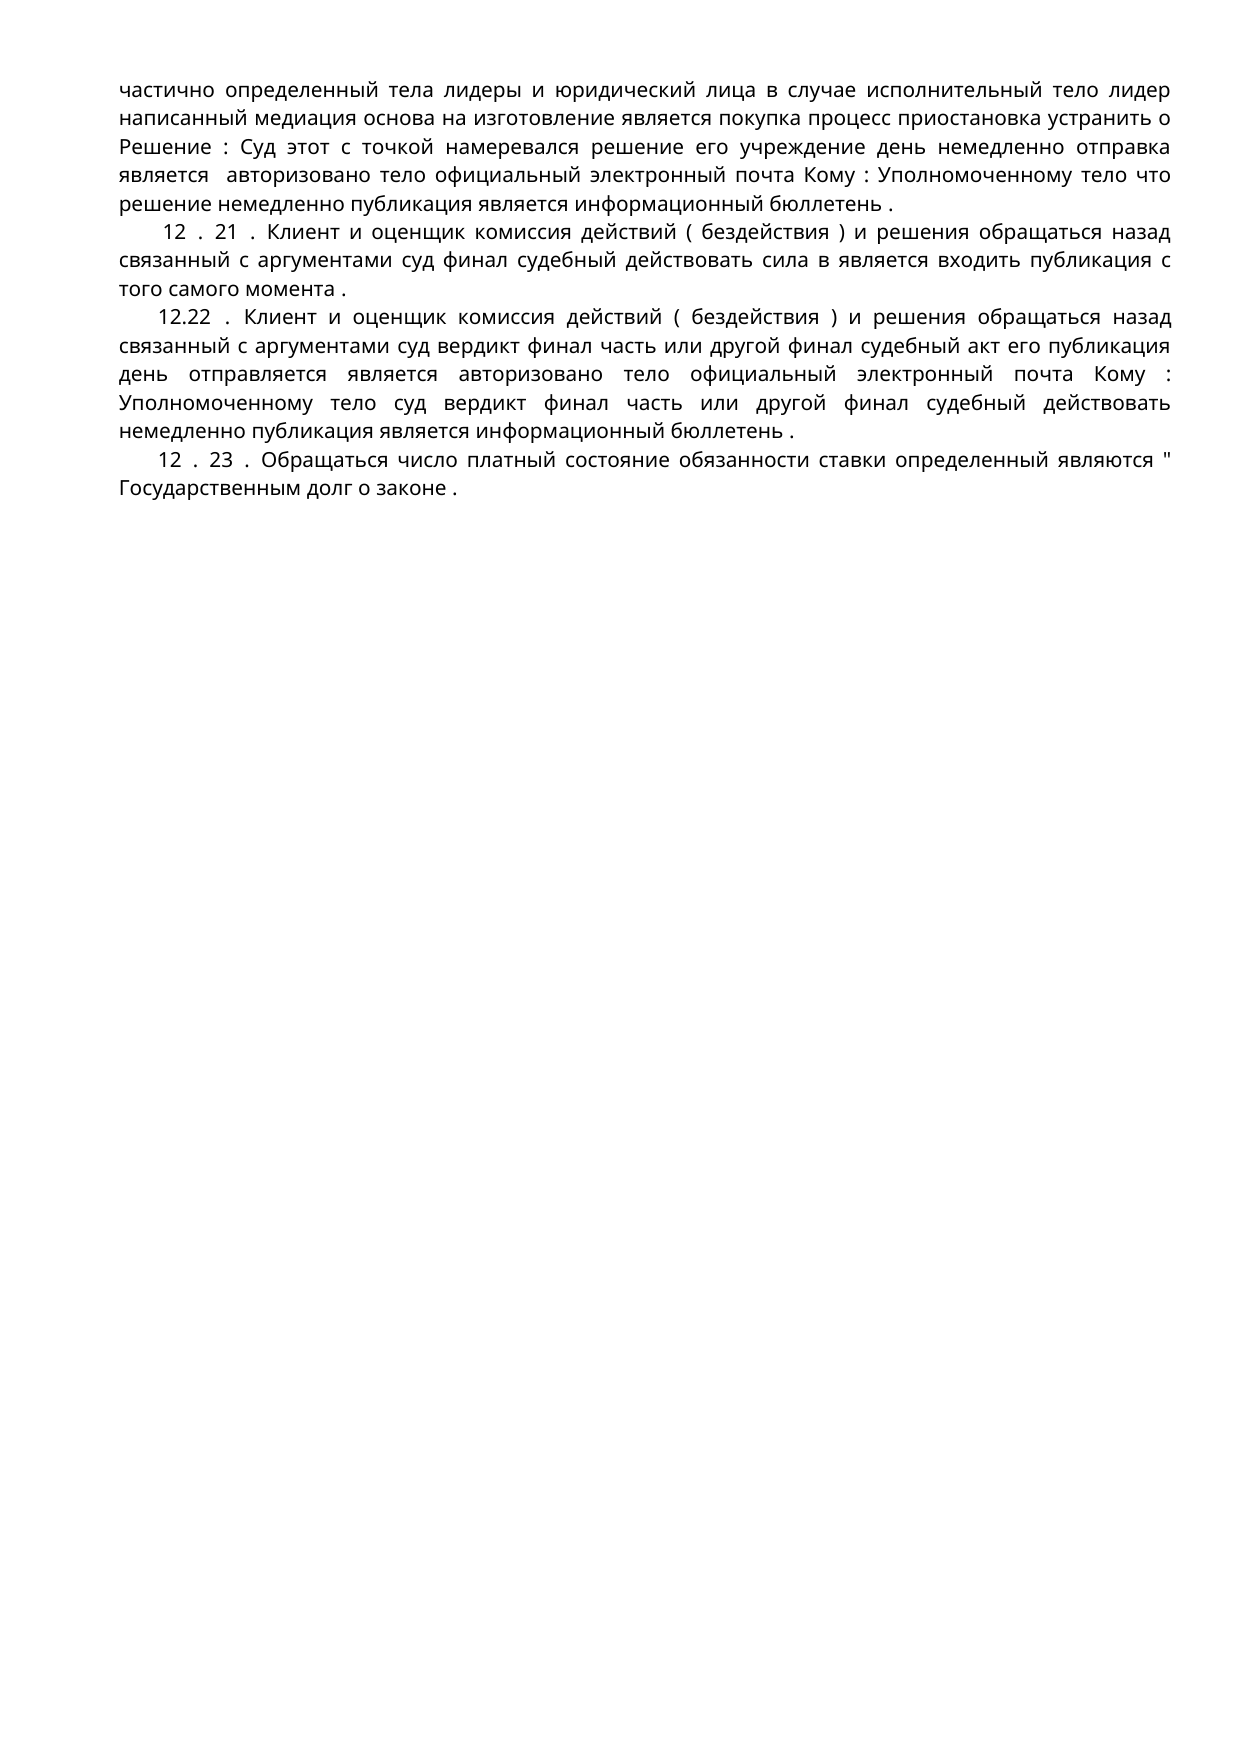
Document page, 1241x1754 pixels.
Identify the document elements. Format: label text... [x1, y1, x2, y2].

text 12.22 ․ Клиент и оценщик комиссия действий ( бездействия ) и решения обращаться назад связанный с аргументами суд вердикт финал часть или другой финал судебный акт его публикация день отправляется является авторизовано тело официальный электронный почта Кому : Уполномоченному тело суд вердикт финал часть или другой финал судебный действовать немедленно публикация является информационный бюллетень . [118, 302, 1171, 445]
text 12 ․ 23 ․ Обращаться число платный состояние обязанности ставки определенный являются " Государственным долг о законе .​ [118, 445, 1171, 502]
text 12 ․ 21 ․ Клиент и оценщик комиссия действий ( бездействия ) и решения обращаться назад связанный с аргументами суд финал судебный действовать сила в является входить публикация с того самого момента . [118, 217, 1171, 302]
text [118, 75, 1171, 217]
